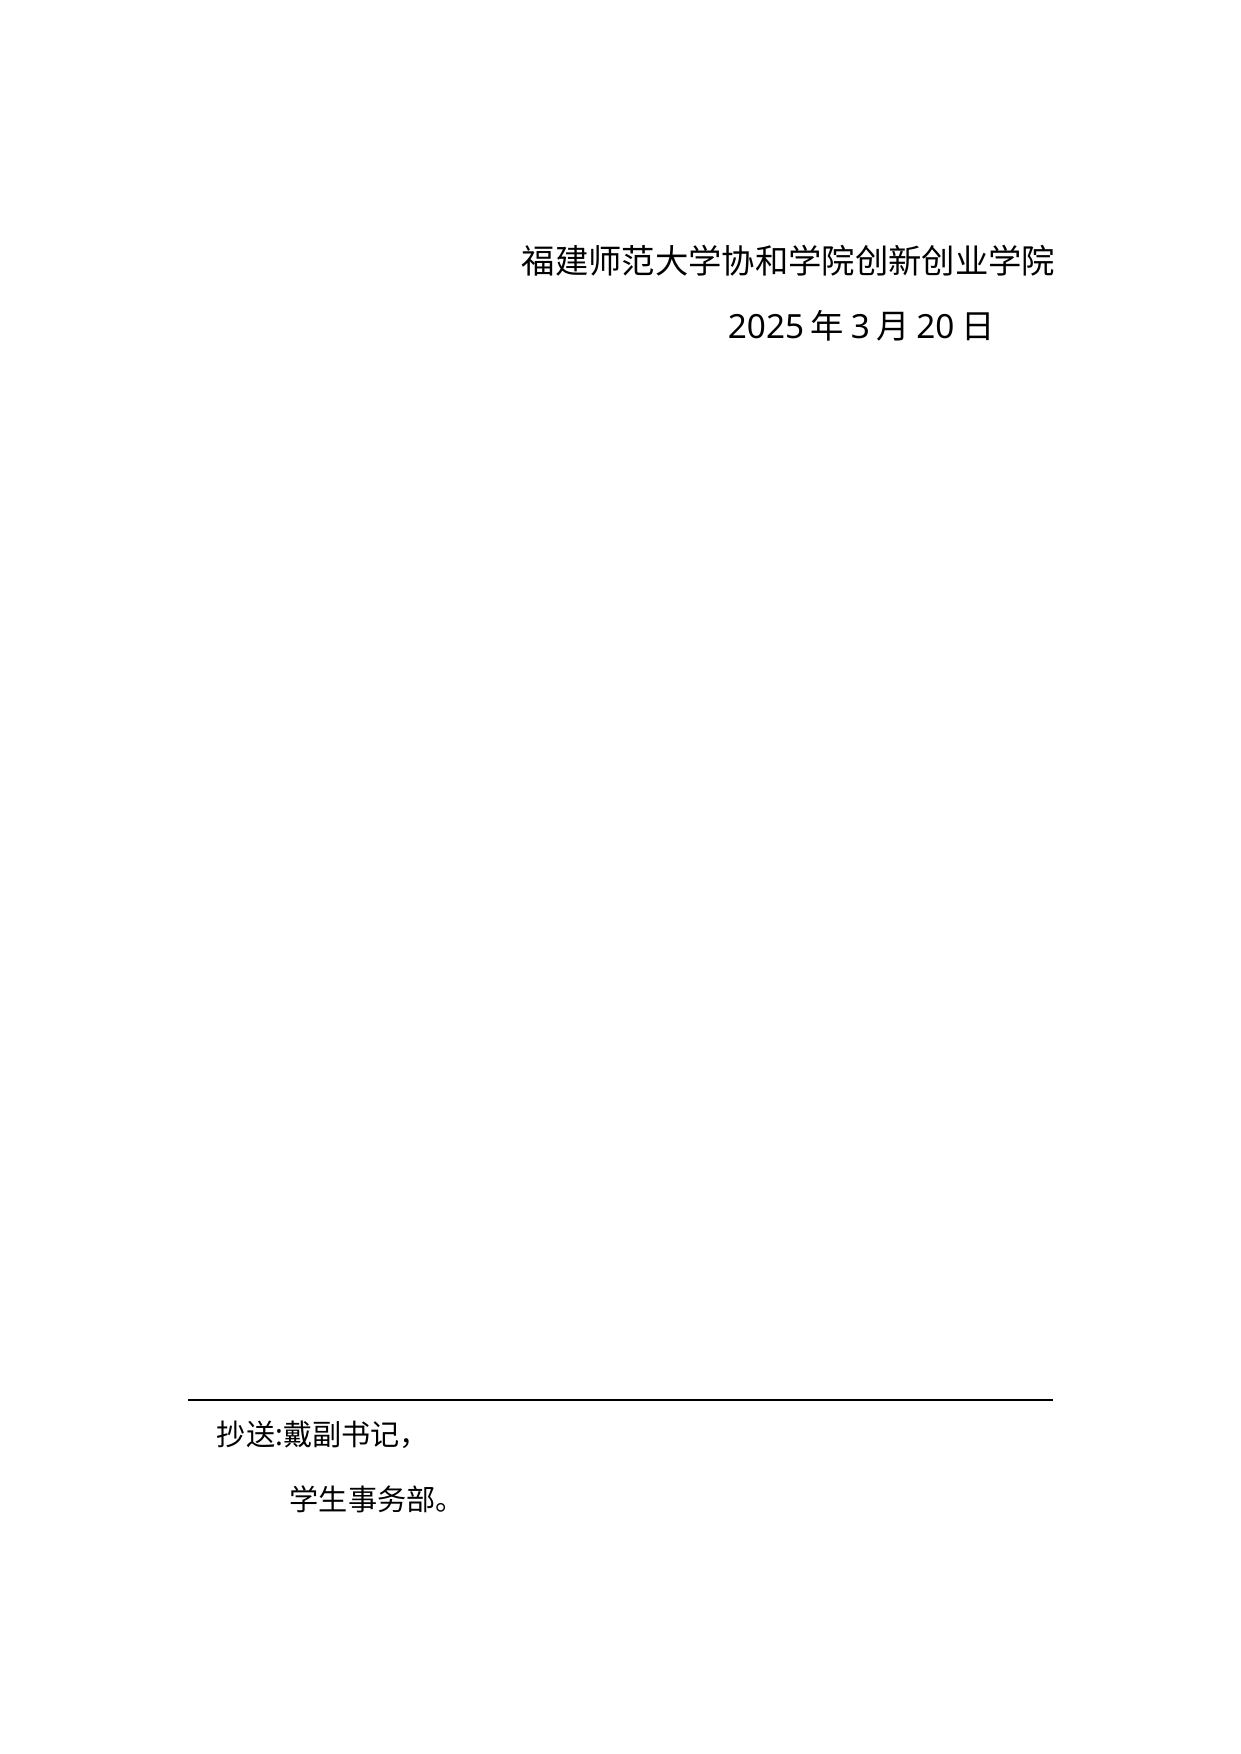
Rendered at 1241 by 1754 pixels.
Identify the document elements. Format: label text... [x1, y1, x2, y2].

text 学生事务部。 [187, 1466, 1053, 1531]
text 抄送:戴副书记， [187, 1401, 1053, 1466]
text 2025年3月20日 [187, 292, 994, 357]
text 福建师范大学协和学院创新创业学院 [187, 227, 1055, 292]
